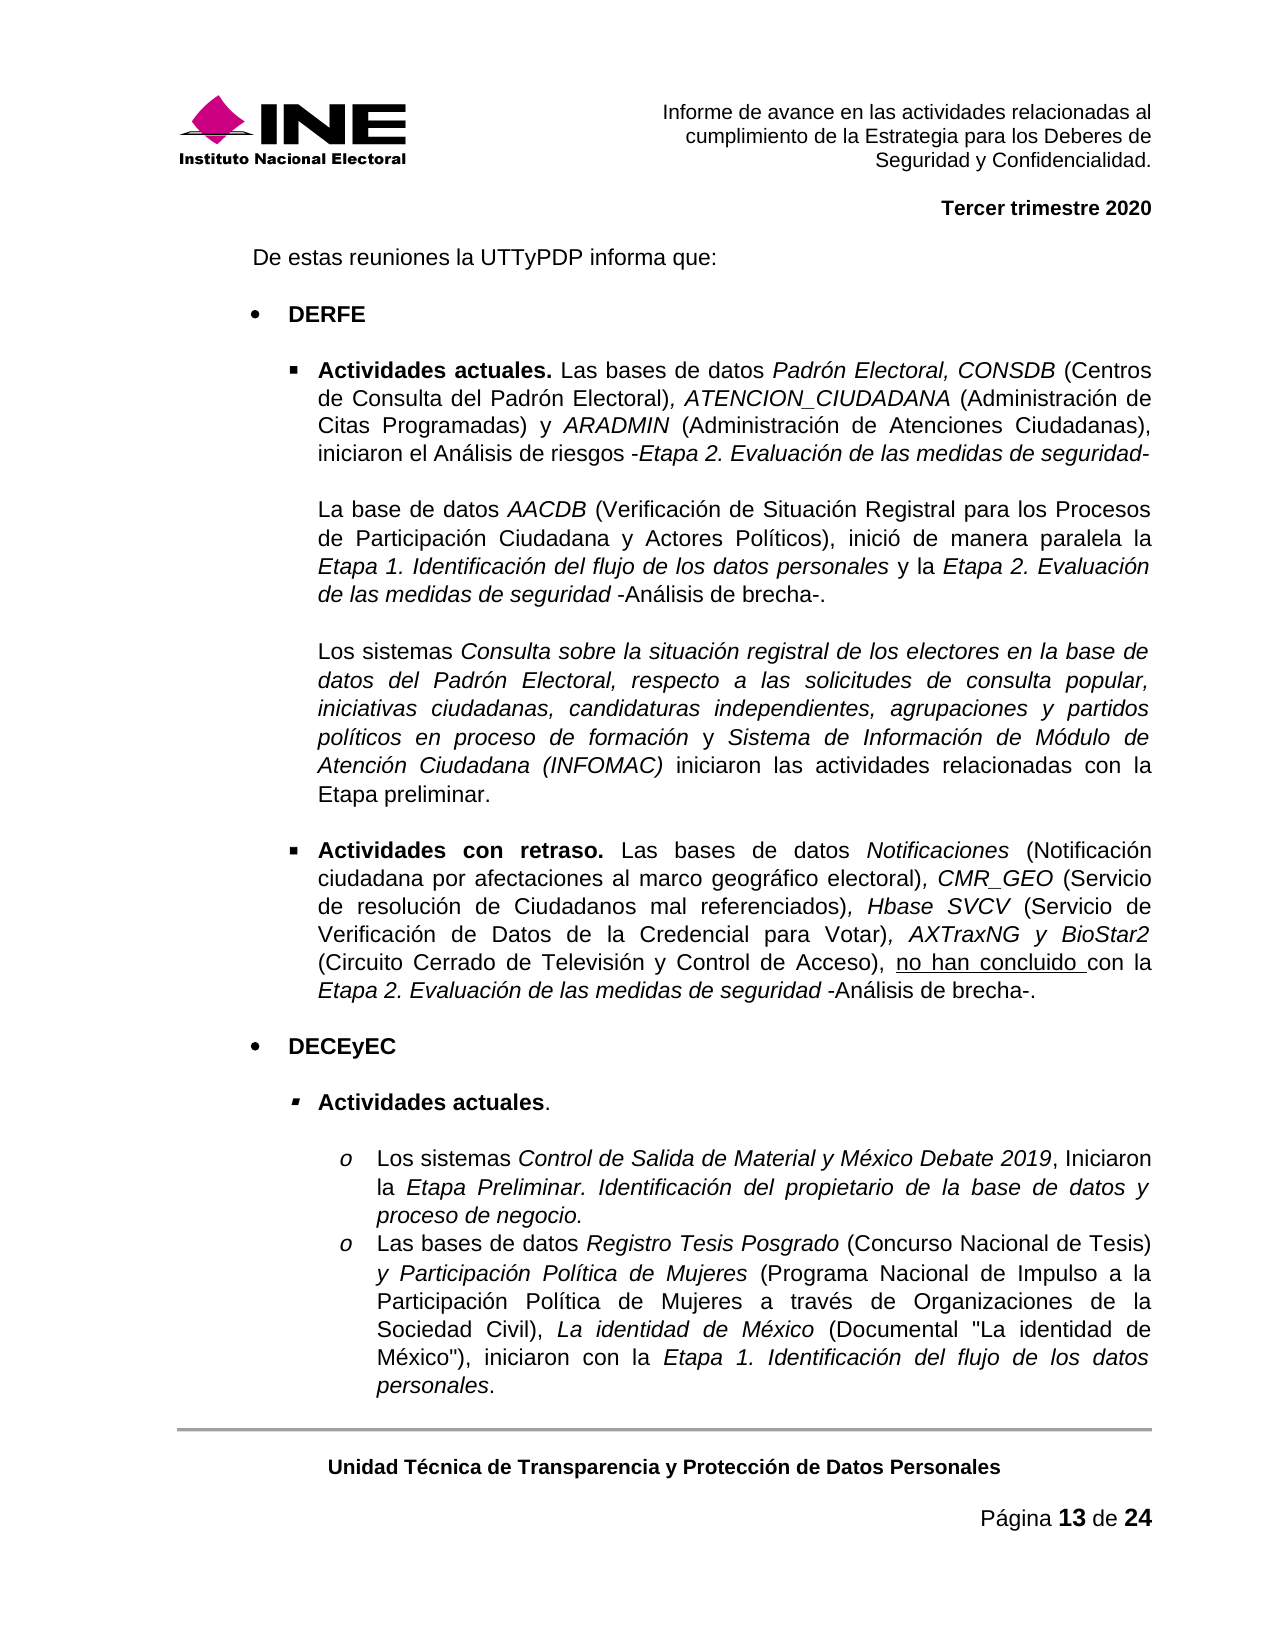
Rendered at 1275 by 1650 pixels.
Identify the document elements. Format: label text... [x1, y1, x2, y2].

list La base de datos AACDB (Verificación de Situación Registral para los Procesos de Participación Ciudadana y Actores Políticos), inició de manera paralela la Etapa 1. Identificación del flujo de los datos personales y la Etapa 2. Evaluación de las medidas de seguridad -Análisis de brecha-. [318, 496, 1152, 608]
list Los sistemas Control de Salida de Material y México Debate 2019, Iniciaron la Etapa Preliminar. Identificación del propietario de la base de datos y proceso de negocio. [339, 1144, 1152, 1229]
list Las bases de datos Registro Tesis Posgrado (Concurso Nacional de Tesis) y Participación Política de Mujeres (Programa Nacional de Impulso a la Participación Política de Mujeres a través de Organizaciones de la Sociedad Civil), La identidad de México (Documental "La identidad de México"), iniciaron con la Etapa 1. Identificación del flujo de los datos personales. [339, 1230, 1152, 1398]
list De estas reuniones la UTTyPDP informa que: [252, 244, 1152, 270]
list Actividades con retraso. Las bases de datos Notificaciones (Notificación ciudadana por afectaciones al marco geográfico electoral), CMR_GEO (Servicio de resolución de Ciudadanos mal referenciados), Hbase SVCV (Servicio de Verificación de Datos de la Credencial para Votar), AXTraxNG y BioStar2 (Circuito Cerrado de Televisión y Control de Acceso), no han concluido con la Etapa 2. Evaluación de las medidas de seguridad -Análisis de brecha-. [288, 837, 1152, 1003]
list DERFE [251, 301, 1152, 327]
list Actividades actuales. Las bases de datos Padrón Electoral, CONSDB (Centros de Consulta del Padrón Electoral), ATENCION_CIUDADANA (Administración de Citas Programadas) y ARADMIN (Administración de Atenciones Ciudadanas), iniciaron el Análisis de riesgos -Etapa 2. Evaluación de las medidas de seguridad- [288, 357, 1152, 467]
list Actividades actuales. [288, 1089, 1152, 1115]
list DECEyEC [251, 1033, 1152, 1059]
list Los sistemas Consulta sobre la situación registral de los electores en la base de datos del Padrón Electoral, respecto a las solicitudes de consulta popular, iniciativas ciudadanas, candidaturas independientes, agrupaciones y partidos políticos en proceso de formación y Sistema de Información de Módulo de Atención Ciudadana (INFOMAC) iniciaron las actividades relacionadas con la Etapa preliminar. [318, 638, 1152, 807]
picture [177, 75, 408, 187]
